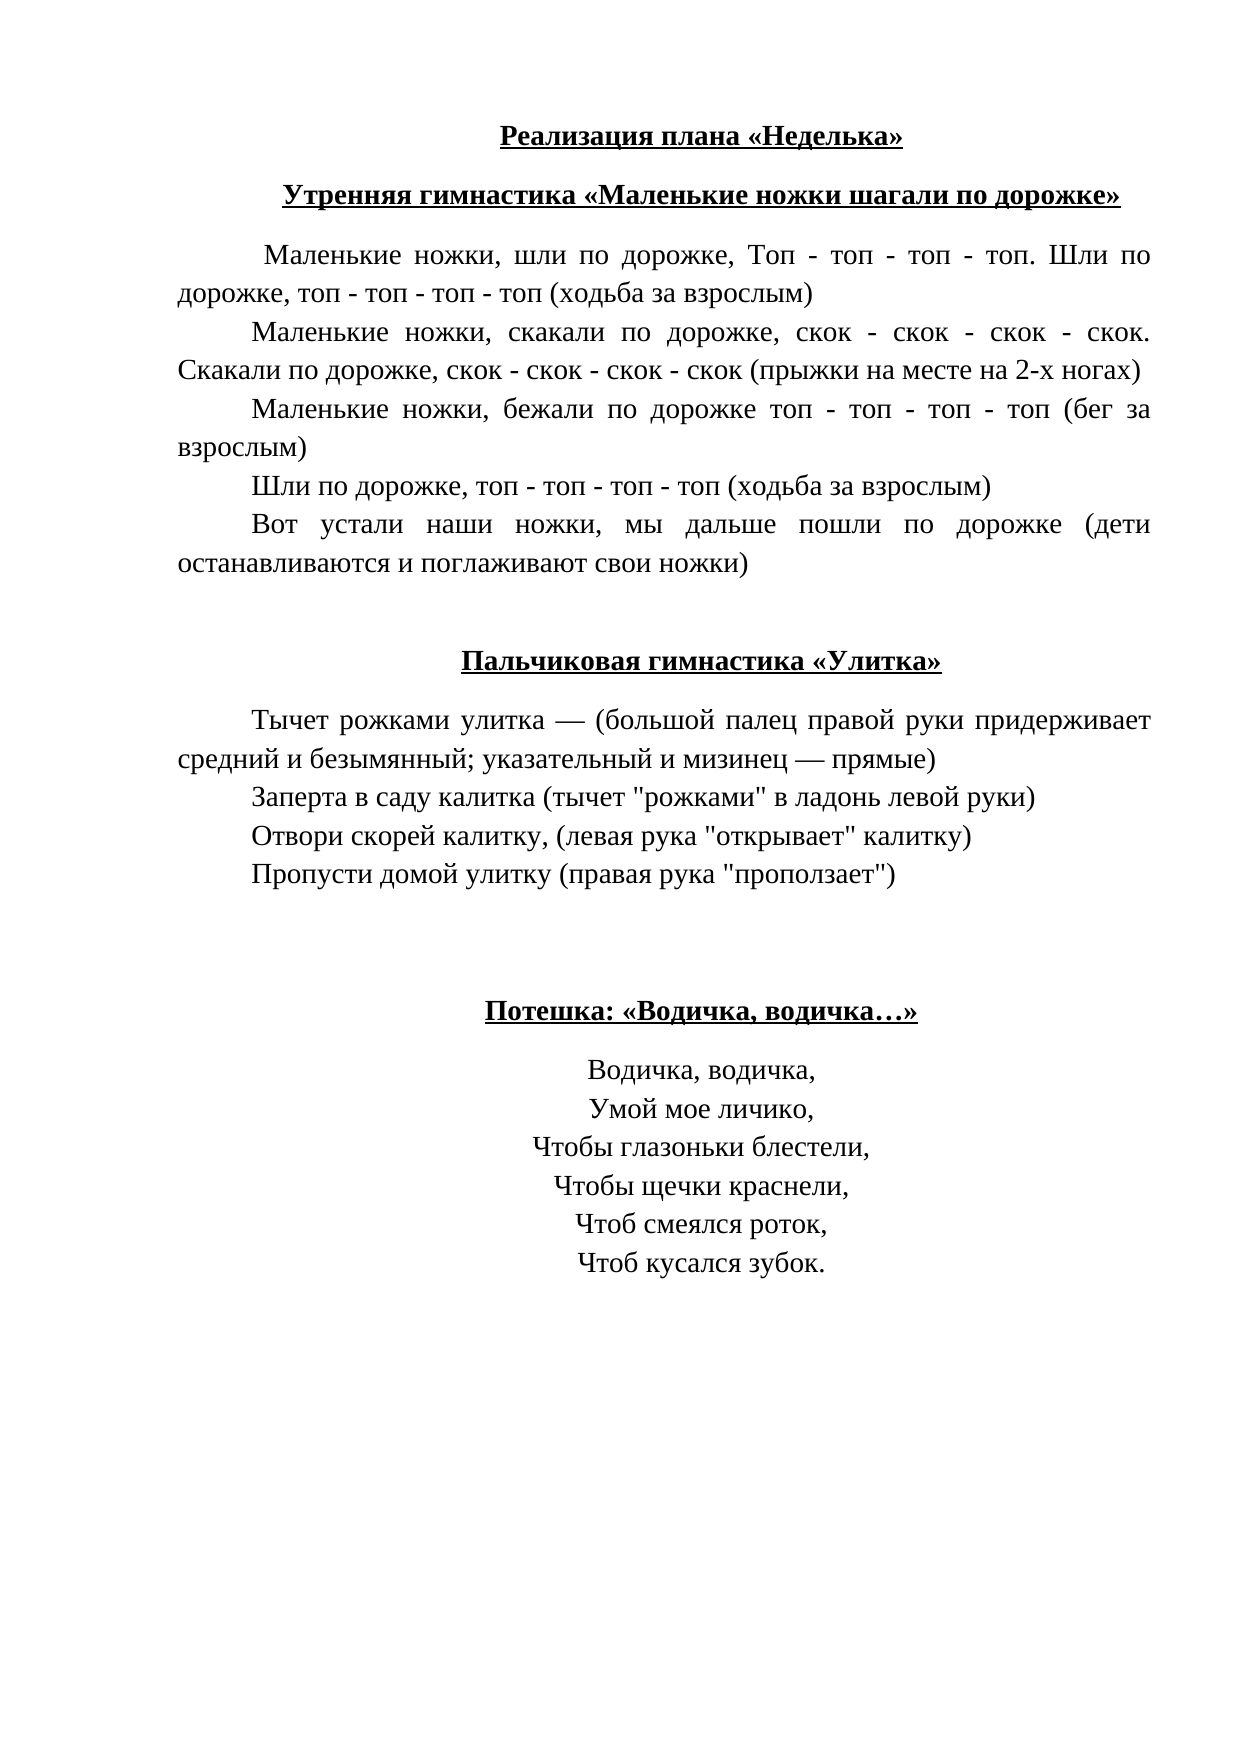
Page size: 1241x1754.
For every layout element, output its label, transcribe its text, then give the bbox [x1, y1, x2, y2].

text Отвори скорей калитку, (левая рука "открывает" калитку) [177, 818, 1152, 852]
text Вот устали наши ножки, мы дальше пошли по дорожке (дети останавливаются и поглаживают свои ножки) [177, 507, 1152, 579]
text Потешка: «Водичка, водичка…» [177, 993, 1152, 1027]
text Чтобы щечки краснели, [177, 1168, 1152, 1202]
text Заперта в саду калитка (тычет "рожками" в ладонь левой руки) [177, 779, 1152, 813]
text Реализация плана «Неделька» [177, 118, 1152, 152]
text Шли по дорожке, топ - топ - топ - топ (ходьба за взрослым) [177, 468, 1152, 502]
text Умой мое личико, [177, 1091, 1152, 1124]
text Чтоб кусался зубок. [177, 1245, 1152, 1279]
text Чтоб смеялся роток, [177, 1207, 1152, 1240]
text Пропусти домой улитку (правая рука "проползает") [177, 857, 1152, 890]
text Утренняя гимнастика «Маленькие ножки шагали по дорожке» [177, 177, 1152, 211]
text Чтобы глазоньки блестели, [177, 1129, 1152, 1163]
text Маленькие ножки, бежали по дорожке топ - топ - топ - топ (бег за взрослым) [177, 391, 1152, 463]
text Маленькие ножки, шли по дорожке, Топ - топ - топ - топ. Шли по дорожке, топ - топ - топ - топ (ходьба за взрослым) [177, 237, 1152, 309]
text Тычет рожками улитка — (большой палец правой руки придерживает средний и безымянный; указательный и мизинец — прямые) [177, 702, 1152, 774]
text Водичка, водичка, [177, 1052, 1152, 1086]
text Пальчиковая гимнастика «Улитка» [177, 643, 1152, 677]
text Маленькие ножки, скакали по дорожке, скок - скок - скок - скок. Скакали по дорожке, скок - скок - скок - скок (прыжки на месте на 2-х ногах) [177, 314, 1152, 386]
